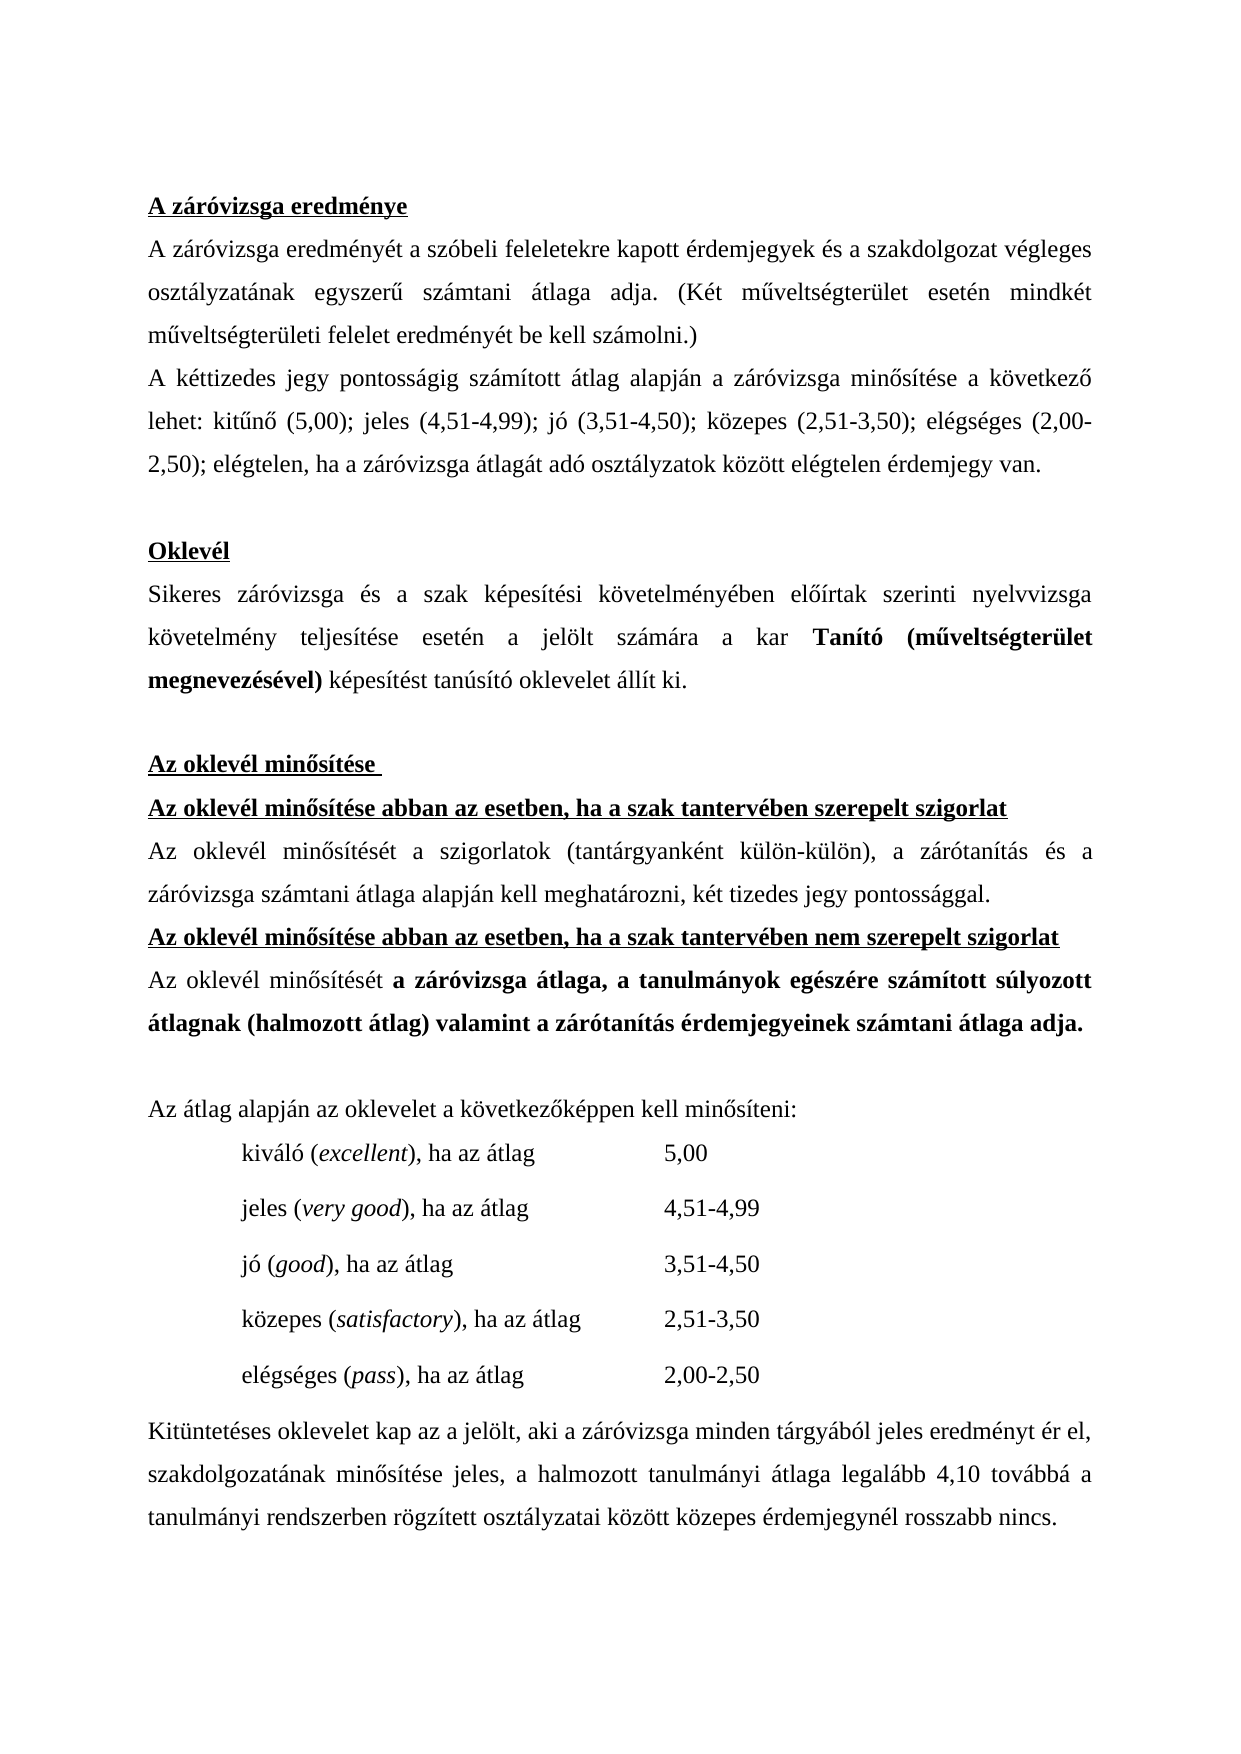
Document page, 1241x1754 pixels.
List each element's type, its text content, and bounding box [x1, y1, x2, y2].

text Oklevél [148, 536, 1093, 564]
text Az oklevél minősítését a szigorlatok (tantárgyanként külön-külön), a zárótanítás és a záróvizsga számtani átlaga alapján kell meghatározni, két tizedes jegy pontossággal. [148, 836, 1093, 908]
text Az oklevél minősítése abban az esetben, ha a szak tantervében nem szerepelt szigorlat [148, 922, 1093, 951]
text A kéttizedes jegy pontosságig számított átlag alapján a záróvizsga minősítése a következő lehet: kitűnő (5,00); jeles (4,51-4,99); jó (3,51-4,50); közepes (2,51-3,50); elégséges (2,00-2,50); elégtelen, ha a záróvizsga átlagát adó osztályzatok között elégtelen érdemjegy van. [148, 363, 1093, 478]
text közepes (satisfactory), ha az átlag 2,51-3,50 [241, 1304, 1093, 1333]
text Az oklevél minősítése [148, 749, 1093, 778]
text kiváló (excellent), ha az átlag 5,00 [241, 1138, 1093, 1166]
text A záróvizsga eredménye [148, 191, 1093, 219]
text elégséges (pass), ha az átlag 2,00-2,50 [241, 1360, 1093, 1389]
text Az átlag alapján az oklevelet a következőképpen kell minősíteni: [148, 1094, 1093, 1123]
text jeles (very good), ha az átlag 4,51-4,99 [241, 1193, 1093, 1222]
text A záróvizsga eredményét a szóbeli feleletekre kapott érdemjegyek és a szakdolgozat végleges osztályzatának egyszerű számtani átlaga adja. (Két műveltségterület esetén mindkét műveltségterületi felelet eredményét be kell számolni.) [148, 234, 1093, 349]
text Sikeres záróvizsga és a szak képesítési követelményében előírtak szerinti nyelvvizsga követelmény teljesítése esetén a jelölt számára a kar Tanító (műveltségterület megnevezésével) képesítést tanúsító oklevelet állít ki. [148, 579, 1093, 694]
text Az oklevél minősítését a záróvizsga átlaga, a tanulmányok egészére számított súlyozott átlagnak (halmozott átlag) valamint a zárótanítás érdemjegyeinek számtani átlaga adja. [148, 965, 1093, 1037]
text Az oklevél minősítése abban az esetben, ha a szak tantervében szerepelt szigorlat [148, 793, 1093, 821]
text Kitüntetéses oklevelet kap az a jelölt, aki a záróvizsga minden tárgyából jeles eredményt ér el, szakdolgozatának minősítése jeles, a halmozott tanulmányi átlaga legalább 4,10 továbbá a tanulmányi rendszerben rögzített osztályzatai között közepes érdemjegynél rosszabb nincs. [148, 1416, 1093, 1531]
text jó (good), ha az átlag 3,51-4,50 [241, 1249, 1093, 1278]
